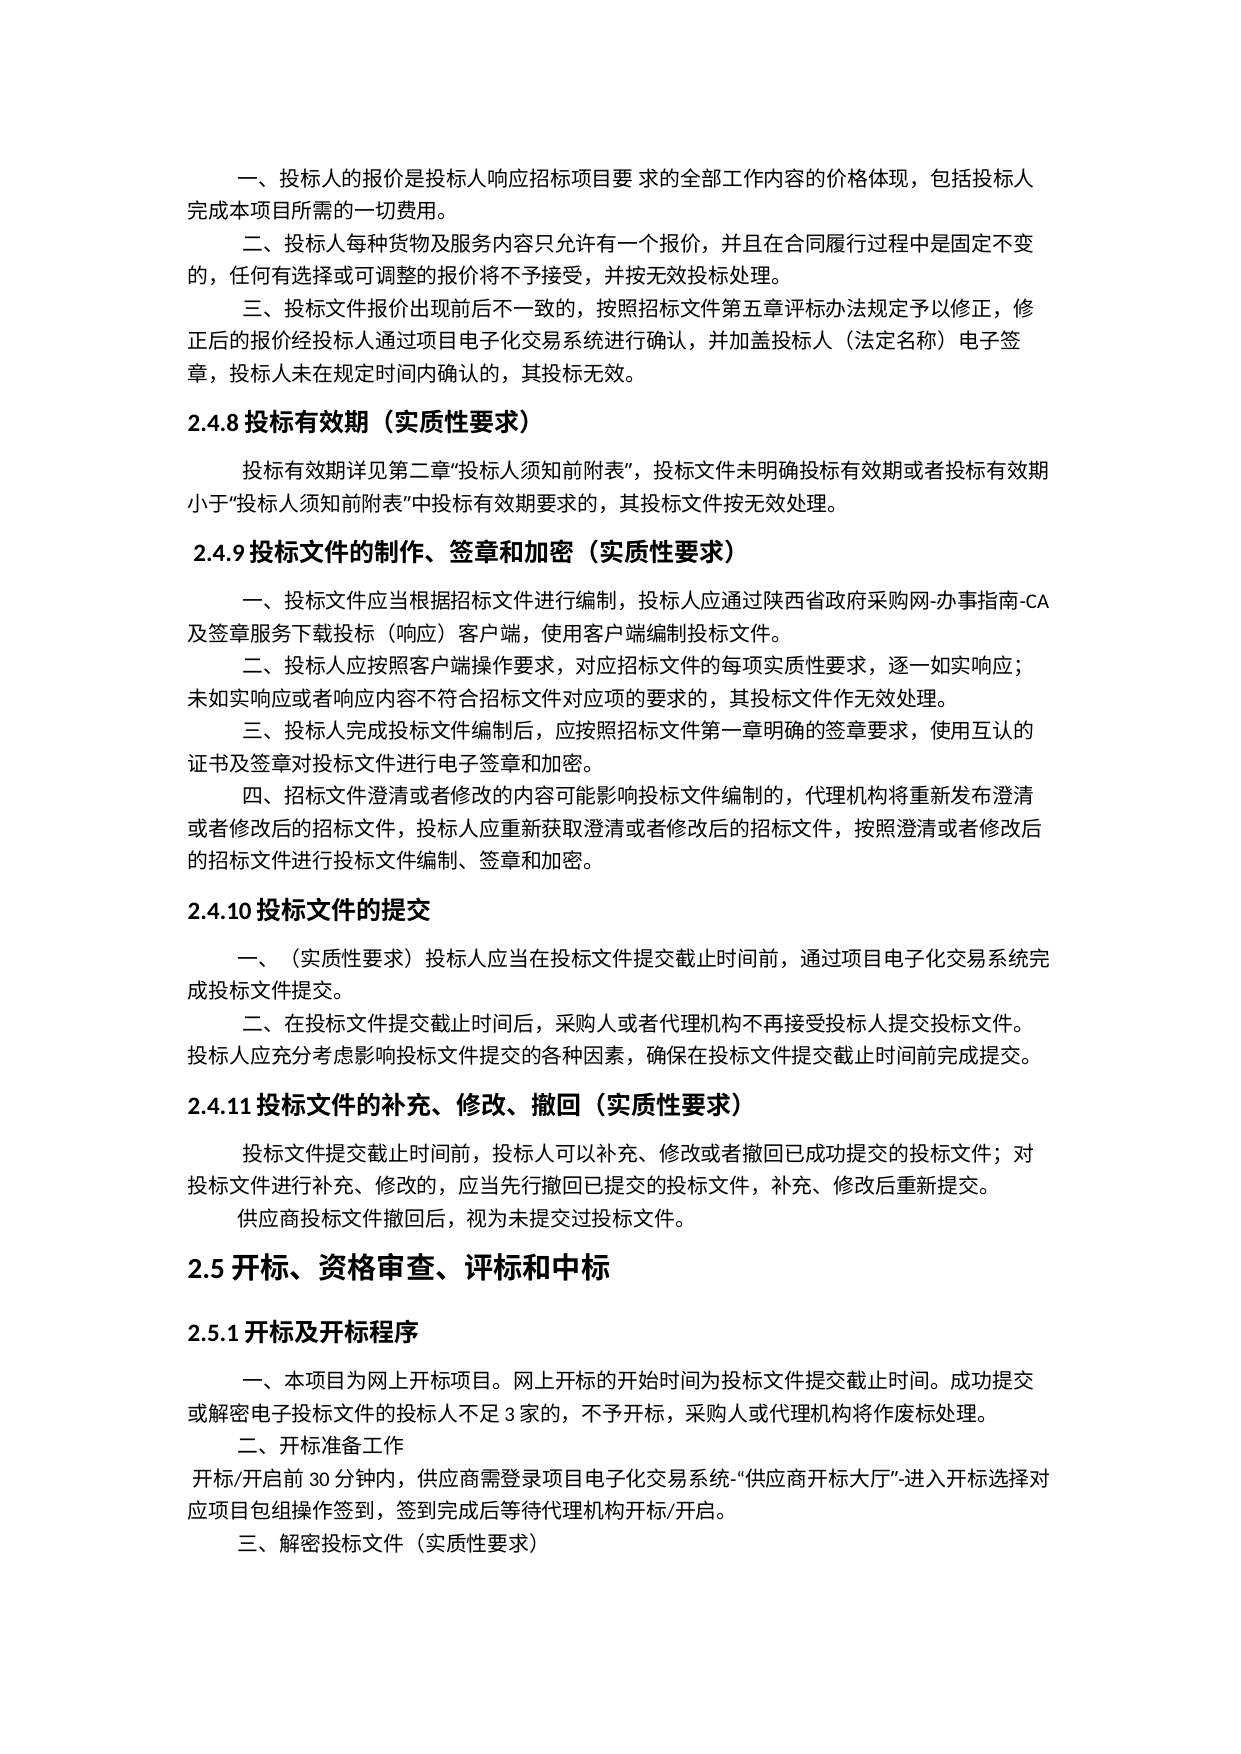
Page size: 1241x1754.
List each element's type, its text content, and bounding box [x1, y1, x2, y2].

text 三、解密投标文件（实质性要求） [187, 1527, 1053, 1559]
text 三、投标文件报价出现前后不一致的，按照招标文件第五章评标办法规定予以修正，修正后的报价经投标人通过项目电子化交易系统进行确认，并加盖投标人（法定名称）电子签章，投标人未在规定时间内确认的，其投标无效。 [187, 292, 1053, 389]
text 投标有效期详见第二章“投标人须知前附表”，投标文件未明确投标有效期或者投标有效期小于“投标人须知前附表”中投标有效期要求的，其投标文件按无效处理。 [187, 454, 1053, 519]
text 三、投标人完成投标文件编制后，应按照招标文件第一章明确的签章要求，使用互认的证书及签章对投标文件进行电子签章和加密。 [187, 714, 1053, 779]
text 2.4.11投标文件的补充、修改、撤回（实质性要求） [187, 1072, 1053, 1137]
text 2.4.9投标文件的制作、签章和加密（实质性要求） [187, 519, 1053, 584]
text 供应商投标文件撤回后，视为未提交过投标文件。 [187, 1202, 1053, 1234]
text 一、投标人的报价是投标人响应招标项目要 求的全部工作内容的价格体现，包括投标人完成本项目所需的一切费用。 [187, 162, 1053, 227]
text 二、在投标文件提交截止时间后，采购人或者代理机构不再接受投标人提交投标文件。投标人应充分考虑影响投标文件提交的各种因素，确保在投标文件提交截止时间前完成提交。 [187, 1007, 1053, 1072]
text 2.5.1开标及开标程序 [187, 1299, 1053, 1364]
text 二、开标准备工作 [187, 1429, 1053, 1462]
text 二、投标人应按照客户端操作要求，对应招标文件的每项实质性要求，逐一如实响应；未如实响应或者响应内容不符合招标文件对应项的要求的，其投标文件作无效处理。 [187, 649, 1053, 714]
text 2.4.10投标文件的提交 [187, 877, 1053, 942]
text 投标文件提交截止时间前，投标人可以补充、修改或者撤回已成功提交的投标文件；对投标文件进行补充、修改的，应当先行撤回已提交的投标文件，补充、修改后重新提交。 [187, 1137, 1053, 1202]
text 二、投标人每种货物及服务内容只允许有一个报价，并且在合同履行过程中是固定不变的，任何有选择或可调整的报价将不予接受，并按无效投标处理。 [187, 227, 1053, 292]
text 一、投标文件应当根据招标文件进行编制，投标人应通过陕西省政府采购网-办事指南-CA及签章服务下载投标（响应）客户端，使用客户端编制投标文件。 [187, 584, 1053, 649]
text 一、本项目为网上开标项目。网上开标的开始时间为投标文件提交截止时间。成功提交或解密电子投标文件的投标人不足3家的，不予开标，采购人或代理机构将作废标处理。 [187, 1364, 1053, 1429]
text 一、（实质性要求）投标人应当在投标文件提交截止时间前，通过项目电子化交易系统完成投标文件提交。 [187, 942, 1053, 1007]
text 四、招标文件澄清或者修改的内容可能影响投标文件编制的，代理机构将重新发布澄清或者修改后的招标文件，投标人应重新获取澄清或者修改后的招标文件，按照澄清或者修改后的招标文件进行投标文件编制、签章和加密。 [187, 779, 1053, 877]
text 2.4.8投标有效期（实质性要求） [187, 389, 1053, 454]
text 2.5开标、资格审查、评标和中标 [187, 1234, 1053, 1299]
text 开标/开启前30分钟内，供应商需登录项目电子化交易系统-“供应商开标大厅”-进入开标选择对应项目包组操作签到，签到完成后等待代理机构开标/开启。 [187, 1462, 1053, 1527]
